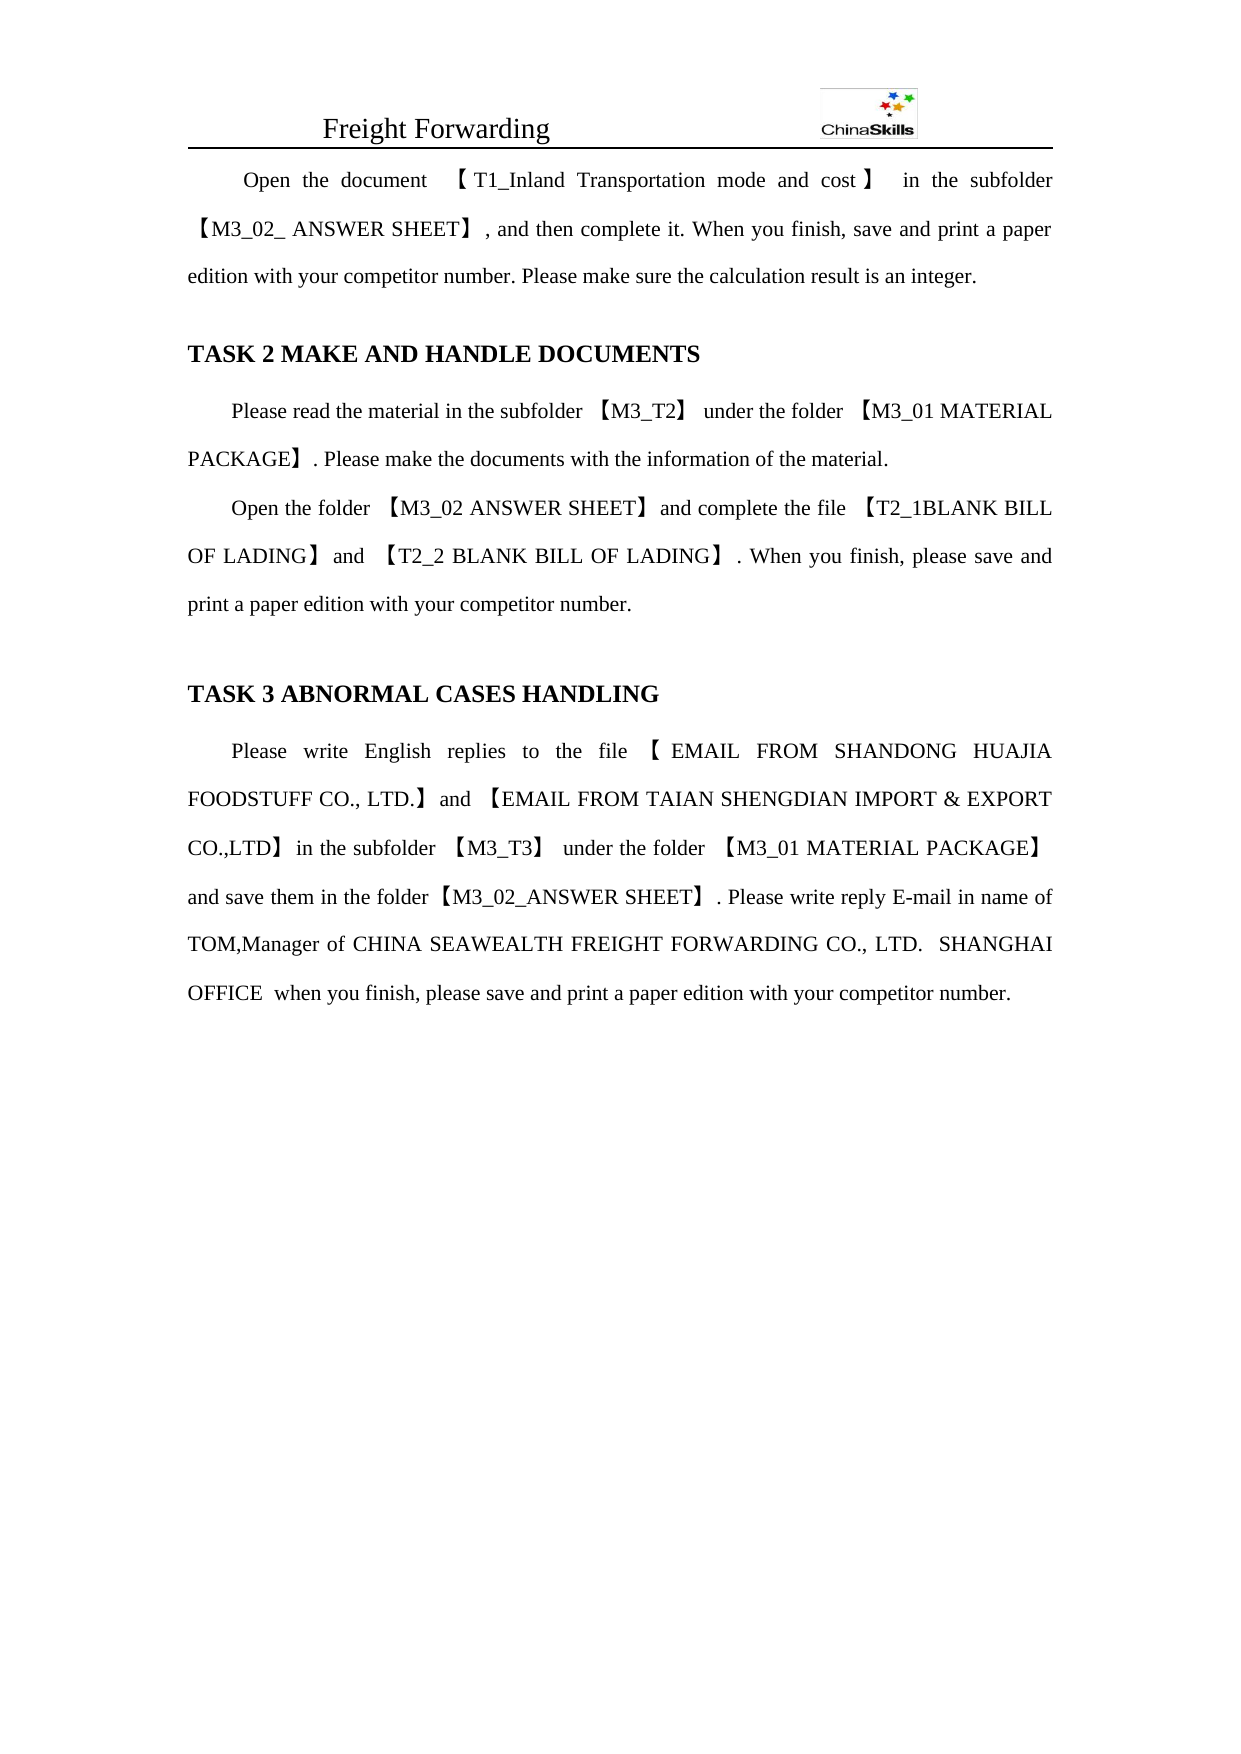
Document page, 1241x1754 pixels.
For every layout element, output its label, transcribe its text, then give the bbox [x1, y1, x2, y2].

text Open the folder 【M3_02 ANSWER SHEET】and complete the file 【T2_1BLANK BILL OF LADING】and 【T2_2 BLANK BILL OF LADING】. When you finish, please save and print a paper edition with your competitor number. [187, 489, 1053, 619]
picture [820, 88, 918, 139]
subtitle task 3 ABNORMAL CASES HANDLING [187, 677, 1053, 709]
text Please read the material in the subfolder 【M3_T2】 under the folder 【M3_01 MATERIAL PACKAGE】. Please make the documents with the information of the material. [187, 392, 1053, 473]
subtitle task 2 Make and handle documents [187, 337, 1053, 369]
text Please write English replies to the file【EMAIL FROM SHANDONG HUAJIA FOODSTUFF CO., LTD.】and 【EMAIL FROM TAIAN SHENGDIAN IMPORT & EXPORT CO.,LTD】in the subfolder 【M3_T3】 under the folder 【M3_01 MATERIAL PACKAGE】 and save them in the folder【M3_02_ANSWER SHEET】. Please write reply E-mail in name of TOM,Manager of CHINA SEAWEALTH FREIGHT FORWARDING CO., LTD. SHANGHAI OFFICE when you finish, please save and print a paper edition with your competitor number. [187, 732, 1053, 1008]
text Open the document 【T1_Inland Transportation mode and cost】 in the subfolder 【M3_02_ ANSWER SHEET】, and then complete it. When you finish, save and print a paper edition with your competitor number. Please make sure the calculation result is an integer. [187, 162, 1053, 292]
